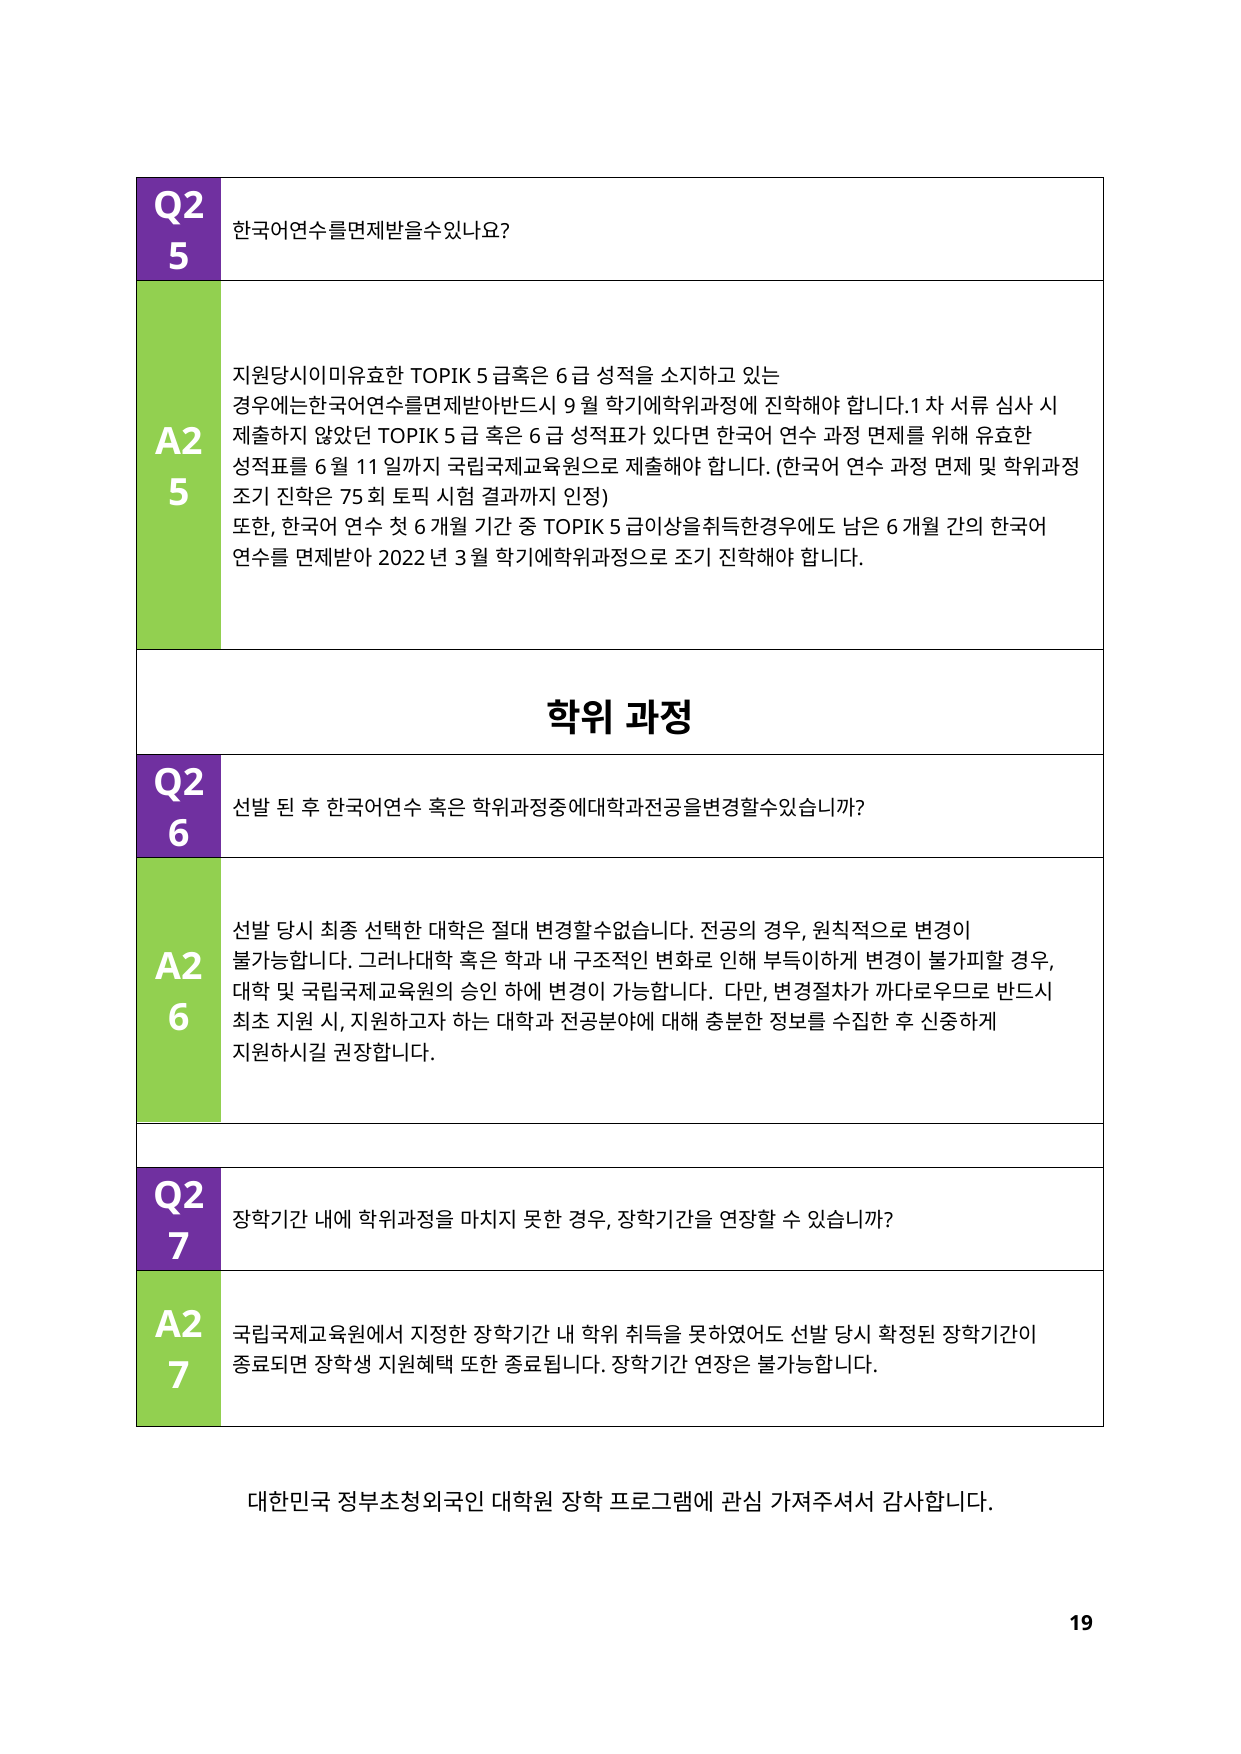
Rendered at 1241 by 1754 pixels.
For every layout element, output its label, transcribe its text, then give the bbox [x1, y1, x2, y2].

text 대한민국 정부초청외국인 대학원 장학 프로그램에 관심 가져주셔서 감사합니다. [148, 1484, 1093, 1517]
table_cell [137, 1124, 1103, 1167]
table_cell Q25 [137, 178, 221, 280]
table_cell 학위 과정 [137, 650, 1103, 754]
table_cell 선발 된 후 한국어연수 혹은 학위과정중에대학과전공을변경할수있습니까? [221, 755, 1103, 857]
table_cell 한국어연수를면제받을수있나요? [221, 178, 1103, 280]
table_cell 국립국제교육원에서 지정한 장학기간 내 학위 취득을 못하였어도 선발 당시 확정된 장학기간이 종료되면 장학생 지원혜택 또한 종료됩니다. 장학기간 연장은 불가능합니다. [221, 1271, 1103, 1426]
table_cell A26 [137, 858, 221, 1122]
table_cell A27 [137, 1271, 221, 1426]
table_cell Q26 [137, 755, 221, 857]
table_cell 지원당시이미유효한 TOPIK 5급혹은 6급 성적을 소지하고 있는 경우에는한국어연수를면제받아반드시 9월 학기에학위과정에 진학해야 합니다.1차 서류 심사 시 제출하지 않았던 TOPIK 5급 혹은 6급 성적표가 있다면 한국어 연수 과정 면제를 위해 유효한 성적표를 6월 11일까지 국립국제교육원으로 제출해야 합니다. (한국어 연수 과정 면제 및 학위과정 조기 진학은 75회 토픽 시험 결과까지 인정) 또한, 한국어 연수 첫 6개월 기간 중 TOPIK 5급이상을취득한경우에도 남은 6개월 간의 한국어 연수를 면제받아 2022년 3월 학기에학위과정으로 조기 진학해야 합니다. [221, 281, 1103, 649]
table_cell A25 [137, 281, 221, 649]
table_cell 선발 당시 최종 선택한 대학은 절대 변경할수없습니다. 전공의 경우, 원칙적으로 변경이 불가능합니다. 그러나대학 혹은 학과 내 구조적인 변화로 인해 부득이하게 변경이 불가피할 경우, 대학 및 국립국제교육원의 승인 하에 변경이 가능합니다. 다만, 변경절차가 까다로우므로 반드시 최초 지원 시, 지원하고자 하는 대학과 전공분야에 대해 충분한 정보를 수집한 후 신중하게 지원하시길 권장합니다. [221, 858, 1103, 1122]
table_cell Q27 [137, 1168, 221, 1270]
table_cell 장학기간 내에 학위과정을 마치지 못한 경우, 장학기간을 연장할 수 있습니까? [221, 1168, 1103, 1270]
